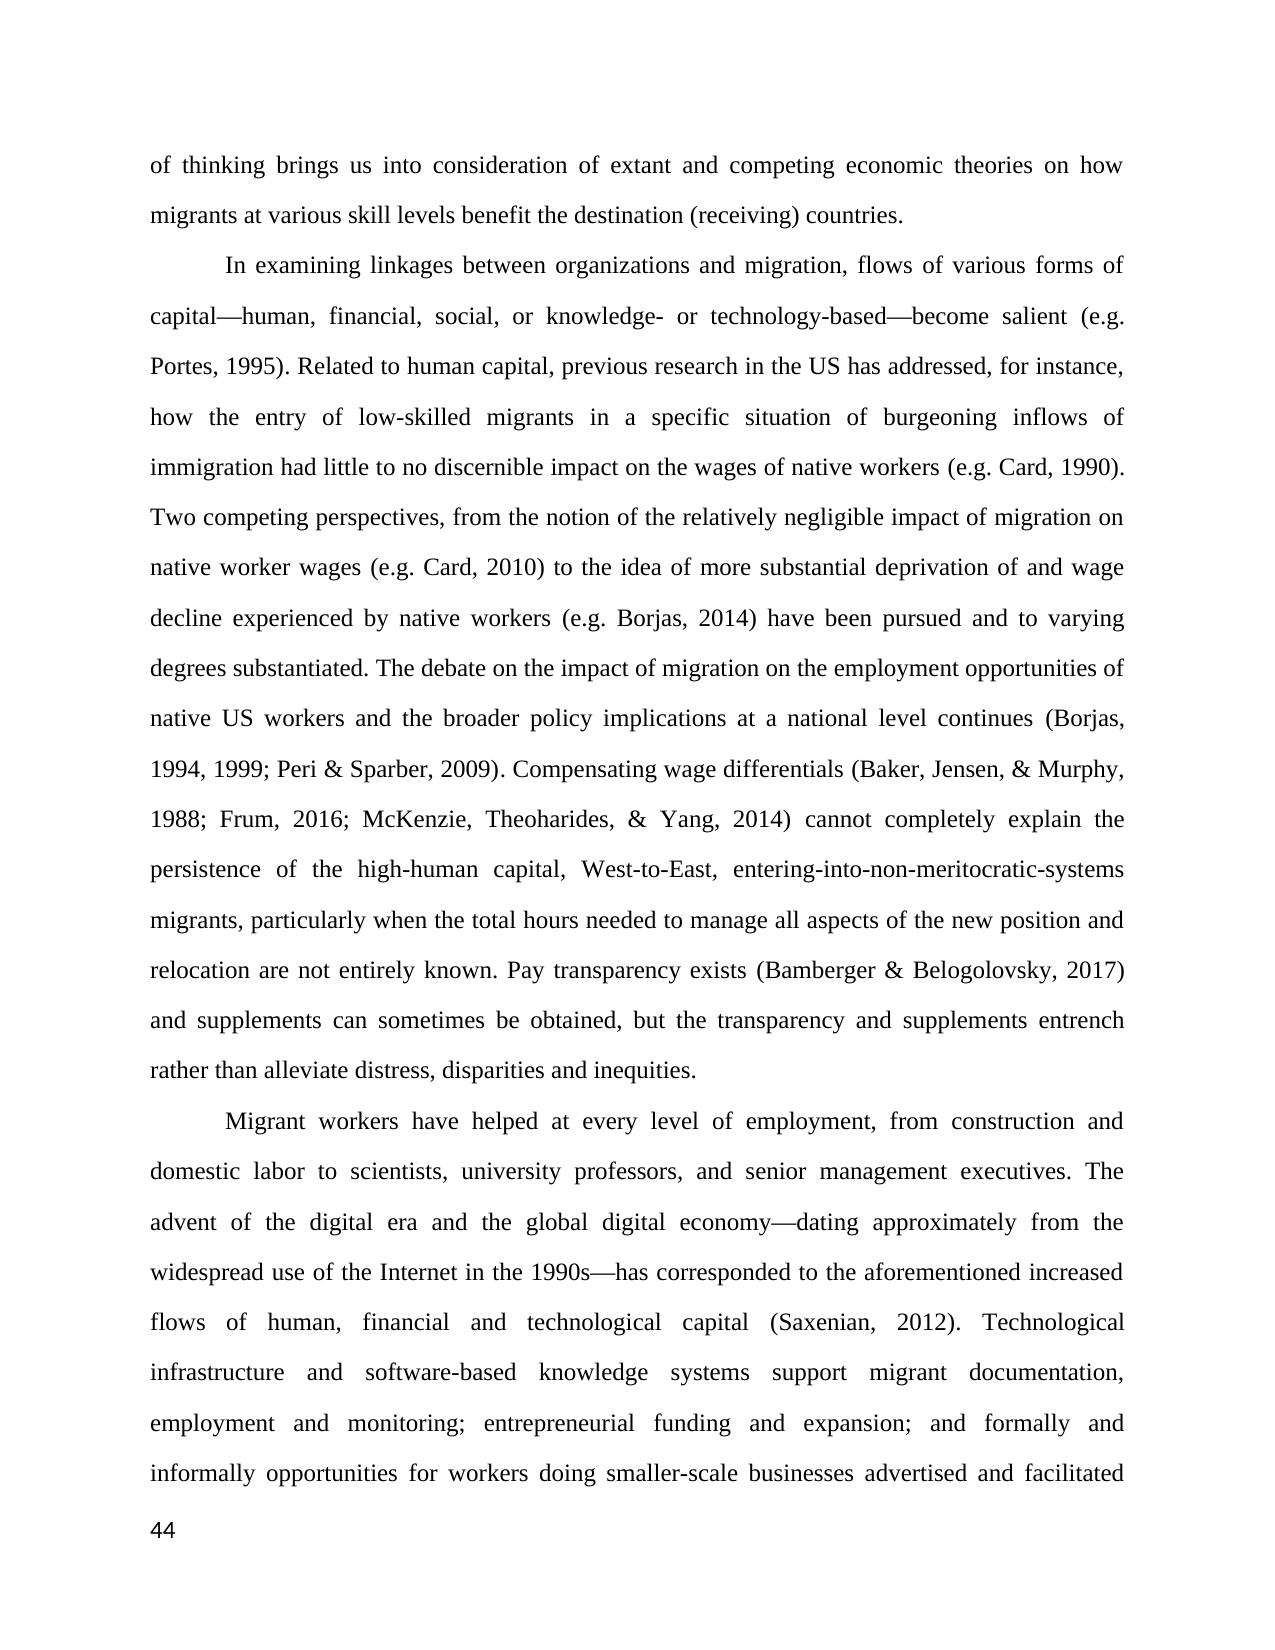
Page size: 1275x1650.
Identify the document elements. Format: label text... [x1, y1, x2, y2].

text In examining linkages between organizations and migration, flows of various forms of capital—human, financial, social, or knowledge- or technology-based—become salient (e.g. Portes, 1995). Related to human capital, previous research in the US has addressed, for instance, how the entry of low-skilled migrants in a specific situation of burgeoning inflows of immigration had little to no discernible impact on the wages of native workers (e.g. Card, 1990). Two competing perspectives, from the notion of the relatively negligible impact of migration on native worker wages (e.g. Card, 2010) to the idea of more substantial deprivation of and wage decline experienced by native workers (e.g. Borjas, 2014) have been pursued and to varying degrees substantiated. The debate on the impact of migration on the employment opportunities of native US workers and the broader policy implications at a national level continues (Borjas, 1994, 1999; Peri & Sparber, 2009). Compensating wage differentials (Baker, Jensen, & Murphy, 1988; Frum, 2016; McKenzie, Theoharides, & Yang, 2014) cannot completely explain the persistence of the high-human capital, West-to-East, entering-into-non-meritocratic-systems migrants, particularly when the total hours needed to manage all aspects of the new position and relocation are not entirely known. Pay transparency exists (Bamberger & Belogolovsky, 2017) and supplements can sometimes be obtained, but the transparency and supplements entrench rather than alleviate distress, disparities and inequities. [150, 251, 1125, 1084]
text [150, 1106, 1125, 1487]
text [150, 150, 1125, 229]
